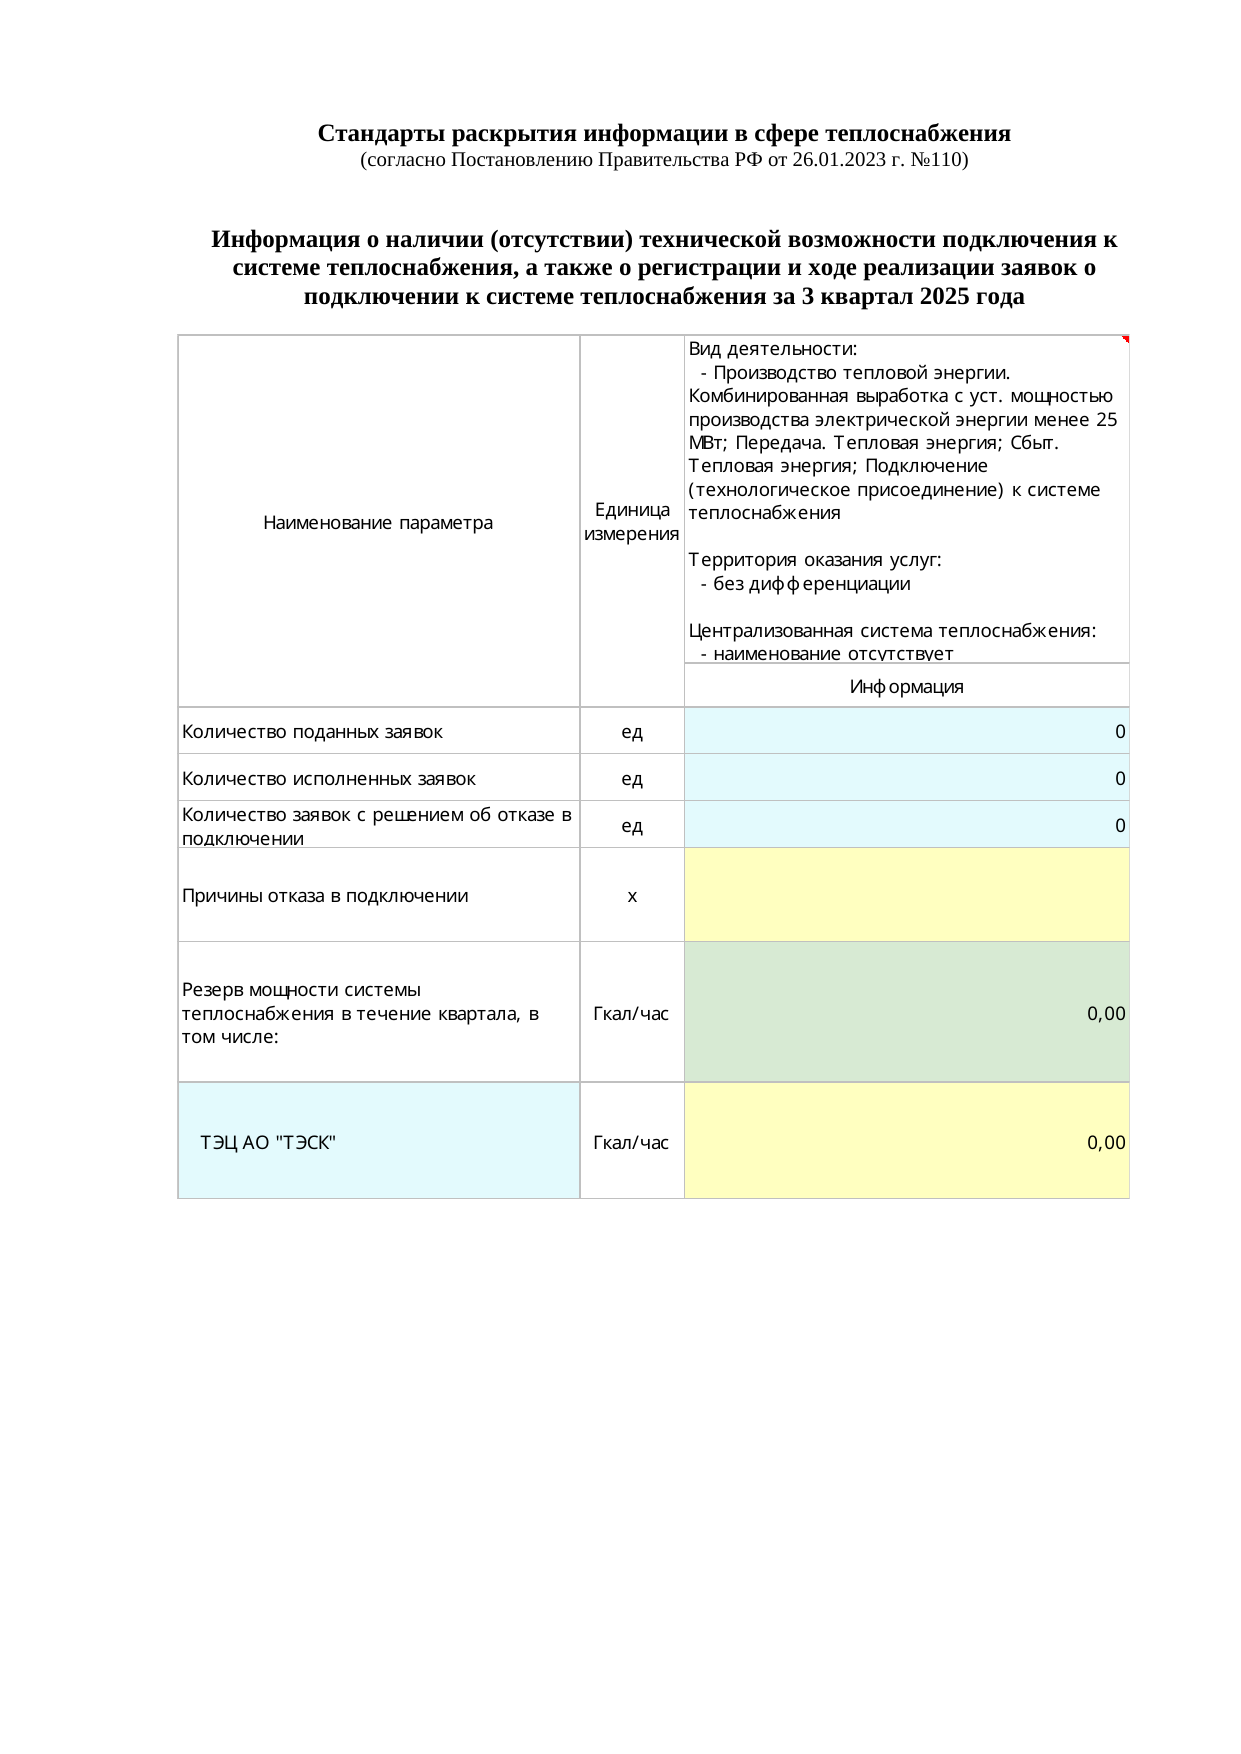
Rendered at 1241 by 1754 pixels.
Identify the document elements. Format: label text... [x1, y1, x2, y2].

text Информация о наличии (отсутствии) технической возможности подключения к системе теплоснабжения, а также о регистрации и ходе реализации заявок о подключении к системе теплоснабжения за 3 квартал 2025 года [177, 224, 1152, 310]
text (согласно Постановлению Правительства РФ от 26.01.2023 г. №110) [177, 147, 1152, 171]
text Стандарты раскрытия информации в сфере теплоснабжения [177, 118, 1152, 147]
